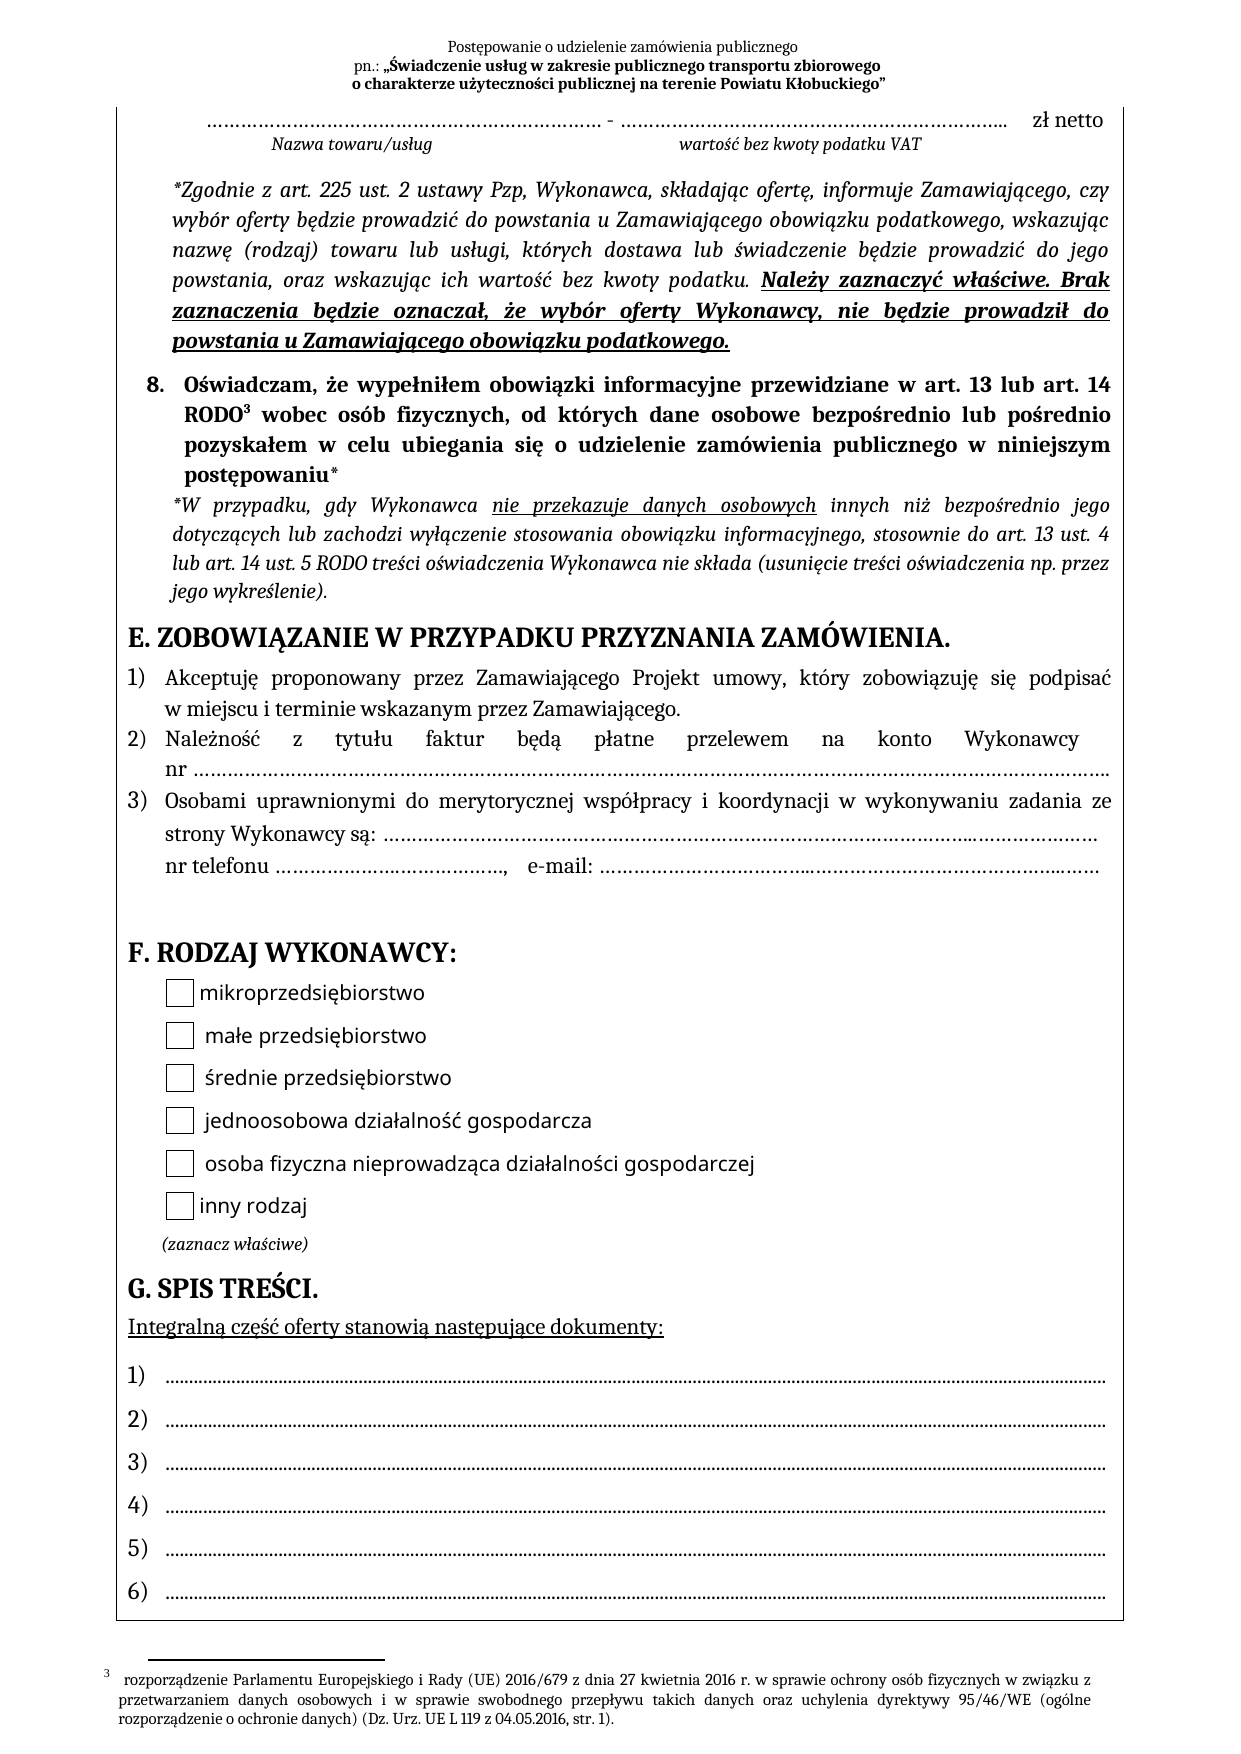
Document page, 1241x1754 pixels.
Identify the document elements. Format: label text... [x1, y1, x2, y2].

table_cell E. ZOBOWIĄZANIE W PRZYPADKU PRZYZNANIA ZAMÓWIENIA. Akceptuję proponowany przez Zamawiającego Projekt umowy, który zobowiązuję się podpisać w miejscu i terminie wskazanym przez Zamawiającego. Należność z tytułu faktur będą płatne przelewem na konto Wykonawcy nr ……………………………………………………………………………………………………………………………………………. Osobami uprawnionymi do merytorycznej współpracy i koordynacji w wykonywaniu zadania ze strony Wykonawcy są: …………………………………………………………………………………………..………………… nr telefonu ………………….………………, e-mail: ………………………………..……………………………………..…… [117, 609, 1123, 924]
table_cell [117, 1259, 1123, 1620]
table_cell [117, 107, 1123, 609]
table_cell F. RODZAJ WYKONAWCY: mikroprzedsiębiorstwo małe przedsiębiorstwo średnie przedsiębiorstwo jednoosobowa działalność gospodarcza osoba fizyczna nieprowadząca działalności gospodarczej inny rodzaj (zaznacz właściwe) [117, 924, 1123, 1259]
